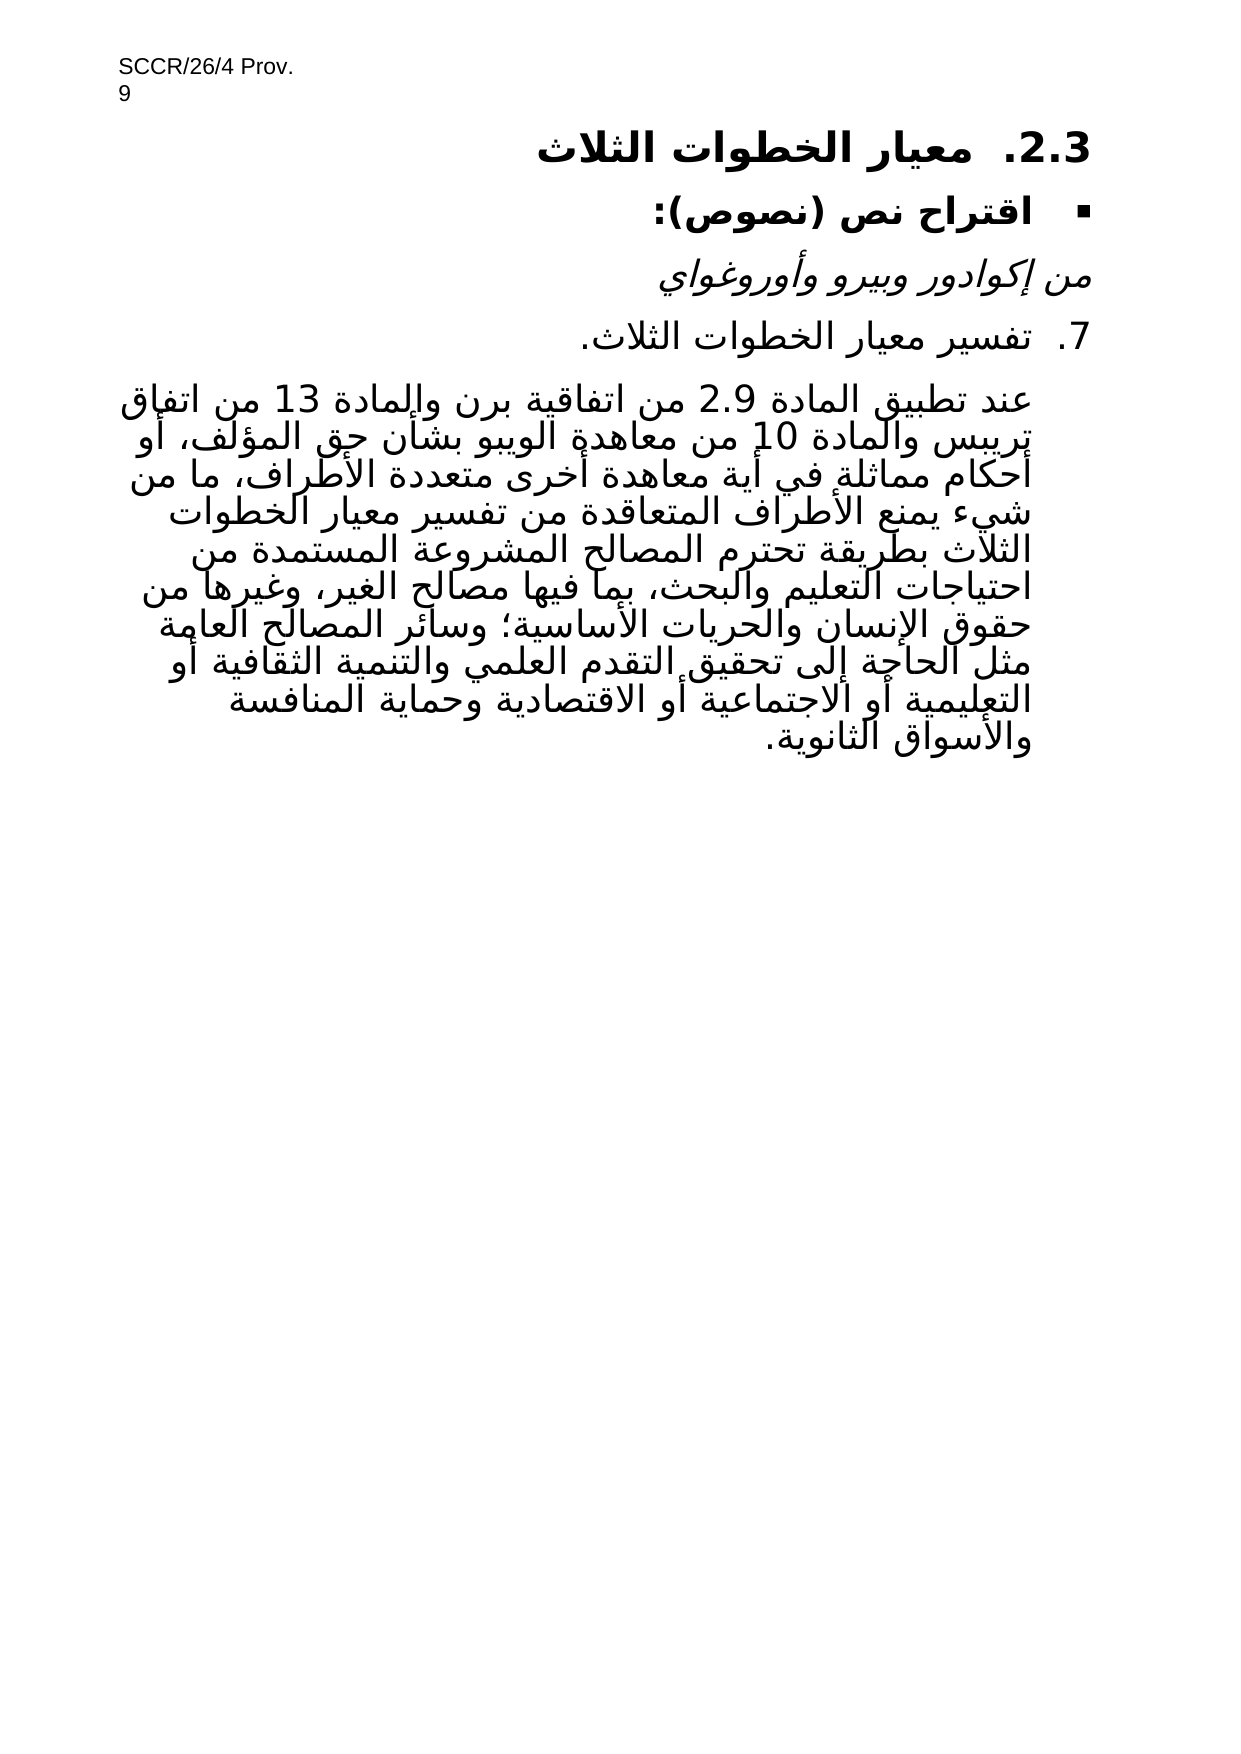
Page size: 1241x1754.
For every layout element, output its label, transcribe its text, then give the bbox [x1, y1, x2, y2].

text 7. تفسير معيار الخطوات الثلاث. [118, 320, 763, 357]
text من إكوادور وبيرو وأوروغواي [118, 257, 1092, 295]
text 2.3. معيار الخطوات الثلاث [744, 132, 1092, 170]
text 2.3. معيار الخطوات الثلاث [118, 132, 759, 170]
text اقتراح نص (نصوص): [118, 195, 1092, 232]
text 7. تفسير معيار الخطوات الثلاث. [748, 320, 1092, 357]
text عند تطبيق المادة 2.9 من اتفاقية برن والمادة 13 من اتفاق تريبس والمادة 10 من معاهدة الويبو بشأن حق المؤلف، أو أحكام مماثلة في أية معاهدة أخرى متعددة الأطراف، ما من شيء يمنع الأطراف المتعاقدة من تفسير معيار الخطوات الثلاث بطريقة تحترم المصالح المشروعة المستمدة من احتياجات التعليم والبحث، بما فيها مصالح الغير، وغيرها من حقوق الإنسان والحريات الأساسية؛ وسائر المصالح العامة مثل الحاجة إلى تحقيق التقدم العلمي والتنمية الثقافية أو التعليمية أو الاجتماعية أو الاقتصادية وحماية المنافسة والأسواق الثانوية. [118, 382, 1033, 757]
